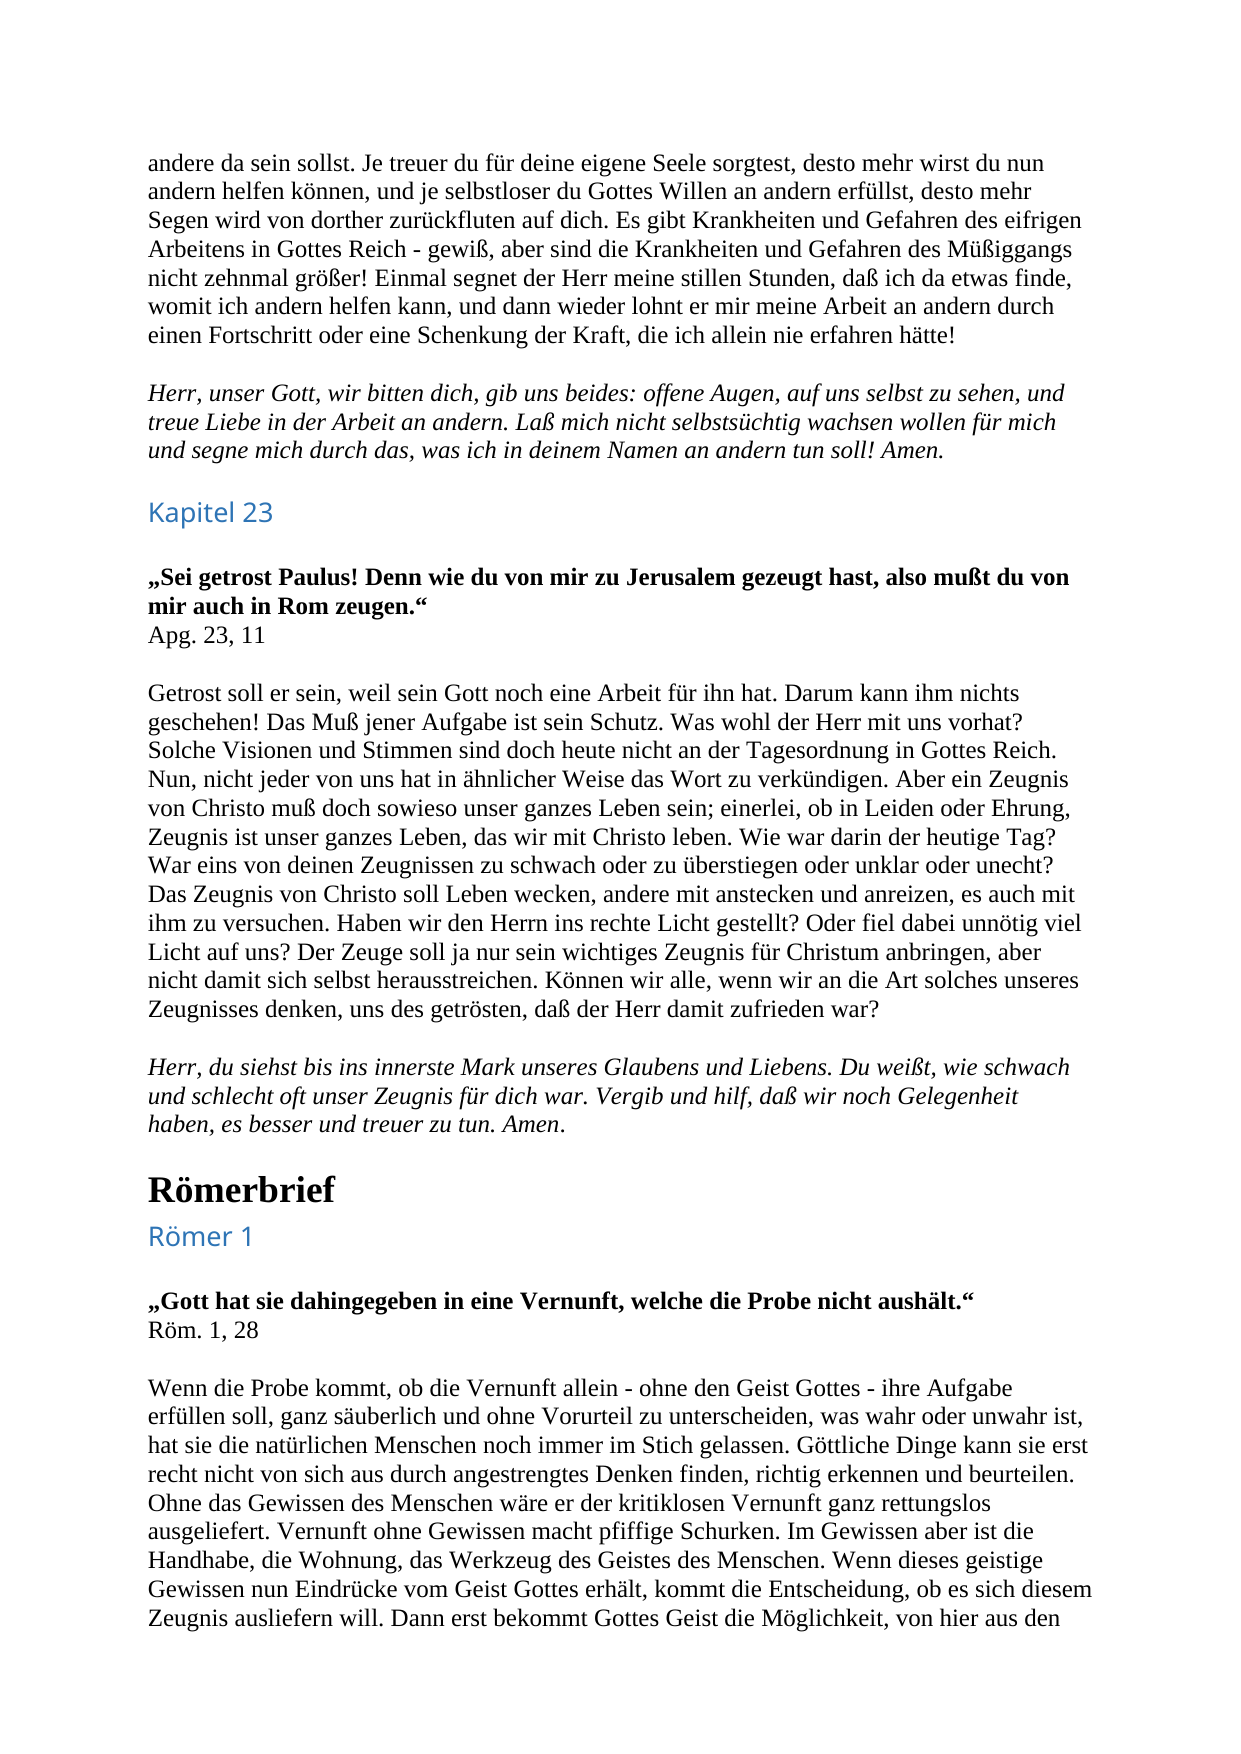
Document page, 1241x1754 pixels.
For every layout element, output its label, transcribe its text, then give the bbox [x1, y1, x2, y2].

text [148, 1373, 1093, 1631]
text „Sei getrost Paulus! Denn wie du von mir zu Jerusalem gezeugt hast, also mußt du von mir auch in Rom zeugen.“ Apg. 23, 11 [148, 562, 1093, 649]
text Herr, unser Gott, wir bitten dich, gib uns beides: offene Augen, auf uns selbst zu sehen, und treue Liebe in der Arbeit an andern. Laß mich nicht selbstsüchtig wachsen wollen für mich und segne mich durch das, was ich in deinem Namen an andern tun soll! Amen. [148, 378, 1093, 464]
text Herr, du siehst bis ins innerste Mark unseres Glaubens und Liebens. Du weißt, wie schwach und schlecht oft unser Zeugnis für dich war. Vergib und hilf, daß wir noch Gelegenheit haben, es besser und treuer zu tun. Amen. [148, 1052, 1093, 1138]
text „Gott hat sie dahingegeben in eine Vernunft, welche die Probe nicht aushält.“ Röm. 1, 28 [148, 1286, 1093, 1343]
subtitle Römerbrief [148, 1167, 1093, 1211]
subtitle Römer 1 [148, 1217, 1093, 1254]
text Getrost soll er sein, weil sein Gott noch eine Arbeit für ihn hat. Darum kann ihm nichts geschehen! Das Muß jener Aufgabe ist sein Schutz. Was wohl der Herr mit uns vorhat? Solche Visionen und Stimmen sind doch heute nicht an der Tagesordnung in Gottes Reich. Nun, nicht jeder von uns hat in ähnlicher Weise das Wort zu verkündigen. Aber ein Zeugnis von Christo muß doch sowieso unser ganzes Leben sein; einerlei, ob in Leiden oder Ehrung, Zeugnis ist unser ganzes Leben, das wir mit Christo leben. Wie war darin der heutige Tag? War eins von deinen Zeugnissen zu schwach oder zu überstiegen oder unklar oder unecht? Das Zeugnis von Christo soll Leben wecken, andere mit anstecken und anreizen, es auch mit ihm zu versuchen. Haben wir den Herrn ins rechte Licht gestellt? Oder fiel dabei unnötig viel Licht auf uns? Der Zeuge soll ja nur sein wichtiges Zeugnis für Christum anbringen, aber nicht damit sich selbst herausstreichen. Können wir alle, wenn wir an die Art solches unseres Zeugnisses denken, uns des getrösten, daß der Herr damit zufrieden war? [148, 678, 1093, 1023]
subtitle Kapitel 23 [148, 493, 1093, 530]
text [148, 148, 1093, 349]
